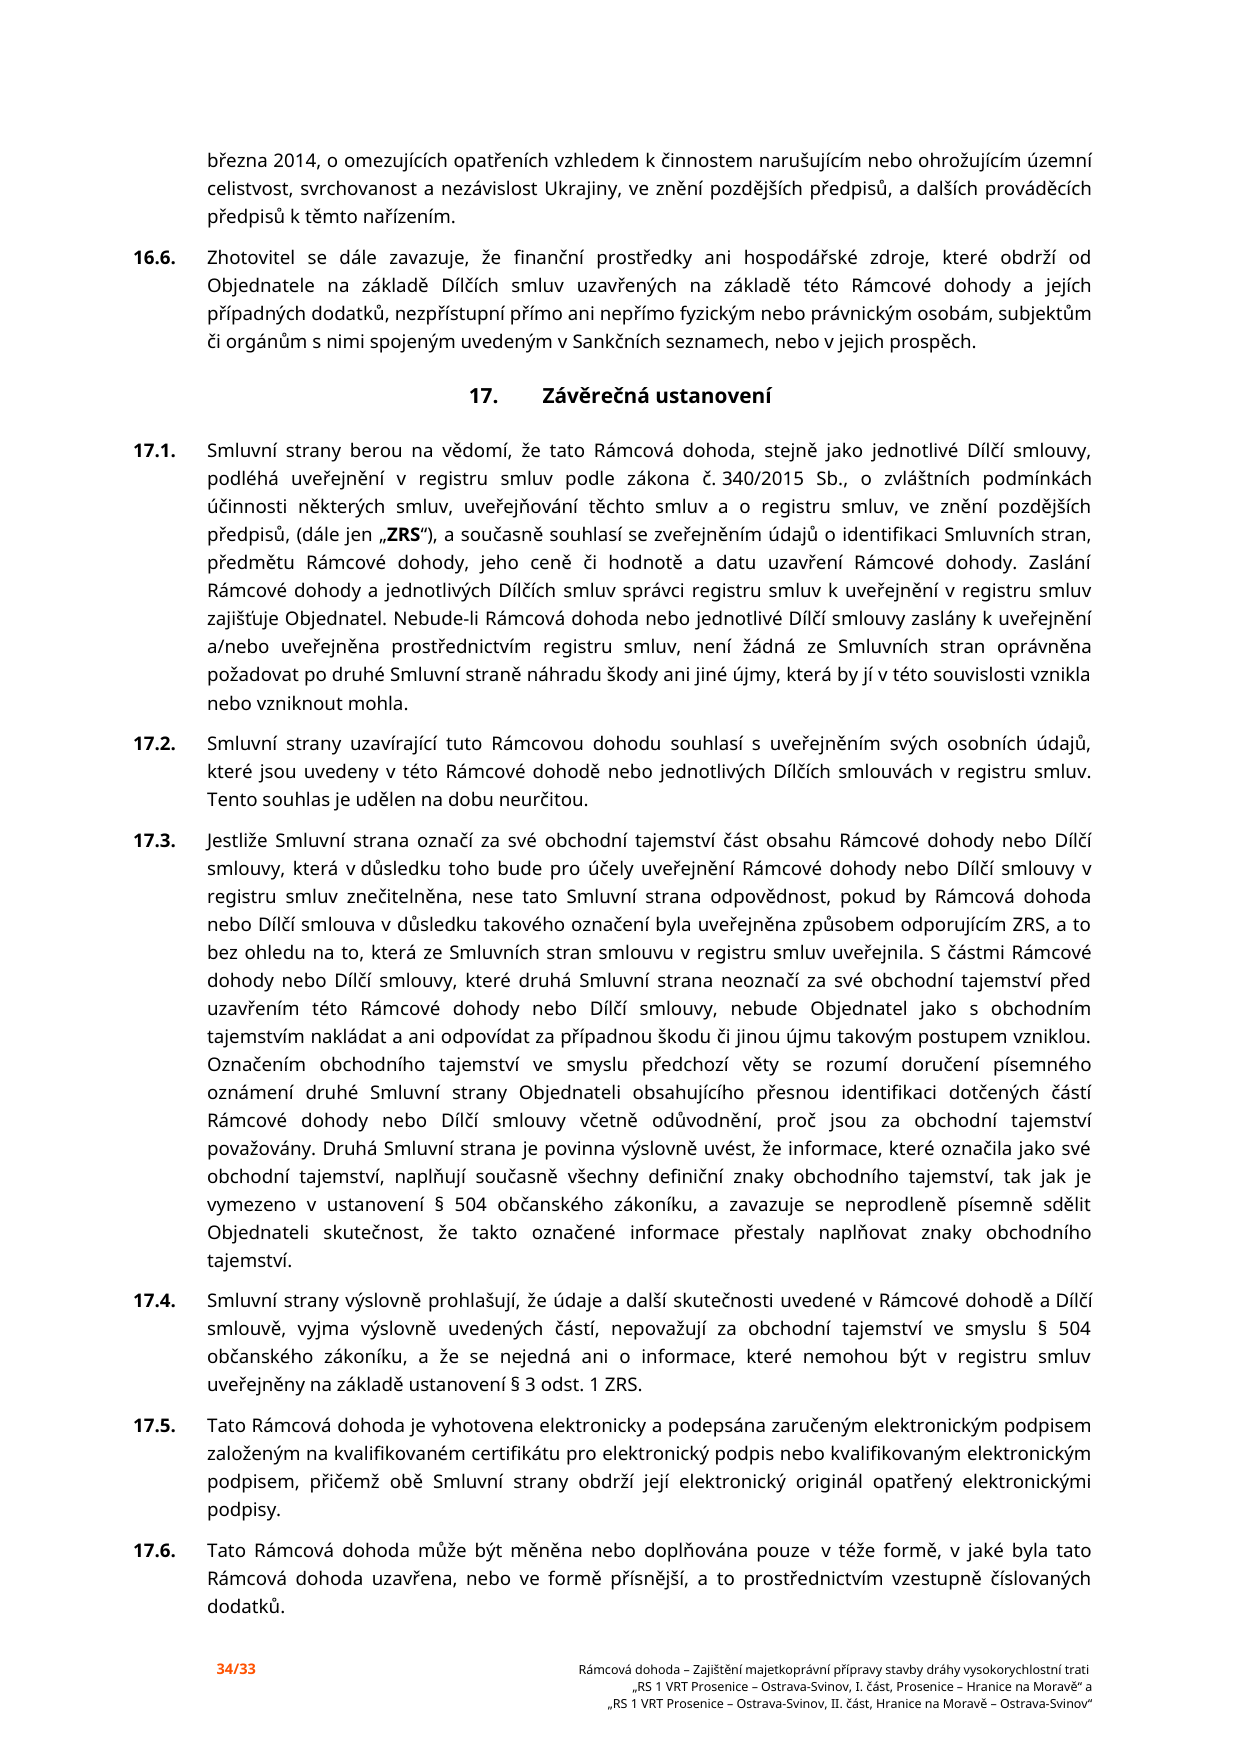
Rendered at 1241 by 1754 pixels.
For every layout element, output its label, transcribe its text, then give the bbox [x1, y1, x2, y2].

list Tato Rámcová dohoda je vyhotovena elektronicky a podepsána zaručeným elektronickým podpisem založeným na kvalifikovaném certifikátu pro elektronický podpis nebo kvalifikovaným elektronickým podpisem, přičemž obě Smluvní strany obdrží její elektronický originál opatřený elektronickými podpisy. [133, 1412, 1092, 1522]
list Jestliže Smluvní strana označí za své obchodní tajemství část obsahu Rámcové dohody nebo Dílčí smlouvy, která v důsledku toho bude pro účely uveřejnění Rámcové dohody nebo Dílčí smlouvy v registru smluv znečitelněna, nese tato Smluvní strana odpovědnost, pokud by Rámcová dohoda nebo Dílčí smlouva v důsledku takového označení byla uveřejněna způsobem odporujícím ZRS, a to bez ohledu na to, která ze Smluvních stran smlouvu v registru smluv uveřejnila. S částmi Rámcové dohody nebo Dílčí smlouvy, které druhá Smluvní strana neoznačí za své obchodní tajemství před uzavřením této Rámcové dohody nebo Dílčí smlouvy, nebude Objednatel jako s obchodním tajemstvím nakládat a ani odpovídat za případnou škodu či jinou újmu takovým postupem vzniklou. Označením obchodního tajemství ve smyslu předchozí věty se rozumí doručení písemného oznámení druhé Smluvní strany Objednateli obsahujícího přesnou identifikaci dotčených částí Rámcové dohody nebo Dílčí smlouvy včetně odůvodnění, proč jsou za obchodní tajemství považovány. Druhá Smluvní strana je povinna výslovně uvést, že informace, které označila jako své obchodní tajemství, naplňují současně všechny definiční znaky obchodního tajemství, tak jak je vymezeno v ustanovení § 504 občanského zákoníku, a zavazuje se neprodleně písemně sdělit Objednateli skutečnost, že takto označené informace přestaly naplňovat znaky obchodního tajemství. [133, 827, 1092, 1273]
list Smluvní strany uzavírající tuto Rámcovou dohodu souhlasí s uveřejněním svých osobních údajů, které jsou uvedeny v této Rámcové dohodě nebo jednotlivých Dílčích smlouvách v registru smluv. Tento souhlas je udělen na dobu neurčitou. [133, 730, 1092, 812]
list Zhotovitel se dále zavazuje, že finanční prostředky ani hospodářské zdroje, které obdrží od Objednatele na základě Dílčích smluv uzavřených na základě této Rámcové dohody a jejích případných dodatků, nezpřístupní přímo ani nepřímo fyzickým nebo právnickým osobám, subjektům či orgánům s nimi spojeným uvedeným v Sankčních seznamech, nebo v jejich prospěch. [133, 244, 1093, 354]
list Tato Rámcová dohoda může být měněna nebo doplňována pouze v téže formě, v jaké byla tato Rámcová dohoda uzavřena, nebo ve formě přísnější, a to prostřednictvím vzestupně číslovaných dodatků. [133, 1537, 1092, 1618]
list Smluvní strany výslovně prohlašují, že údaje a další skutečnosti uvedené v Rámcové dohodě a Dílčí smlouvě, vyjma výslovně uvedených částí, nepovažují za obchodní tajemství ve smyslu § 504 občanského zákoníku, a že se nejedná ani o informace, které nemohou být v registru smluv uveřejněny na základě ustanovení § 3 odst. 1 ZRS. [133, 1288, 1092, 1397]
list Smluvní strany berou na vědomí, že tato Rámcová dohoda, stejně jako jednotlivé Dílčí smlouvy, podléhá uveřejnění v registru smluv podle zákona č. 340/2015 Sb., o zvláštních podmínkách účinnosti některých smluv, uveřejňování těchto smluv a o registru smluv, ve znění pozdějších předpisů, (dále jen „ZRS“), a současně souhlasí se zveřejněním údajů o identifikaci Smluvních stran, předmětu Rámcové dohody, jeho ceně či hodnotě a datu uzavření Rámcové dohody. Zaslání Rámcové dohody a jednotlivých Dílčích smluv správci registru smluv k uveřejnění v registru smluv zajišťuje Objednatel. Nebude-li Rámcová dohoda nebo jednotlivé Dílčí smlouvy zaslány k uveřejnění a/nebo uveřejněna prostřednictvím registru smluv, není žádná ze Smluvních stran oprávněna požadovat po druhé Smluvní straně náhradu škody ani jiné újmy, která by jí v této souvislosti vznikla nebo vzniknout mohla. [133, 438, 1092, 715]
list Závěrečná ustanovení [148, 381, 1092, 410]
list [133, 148, 1093, 229]
